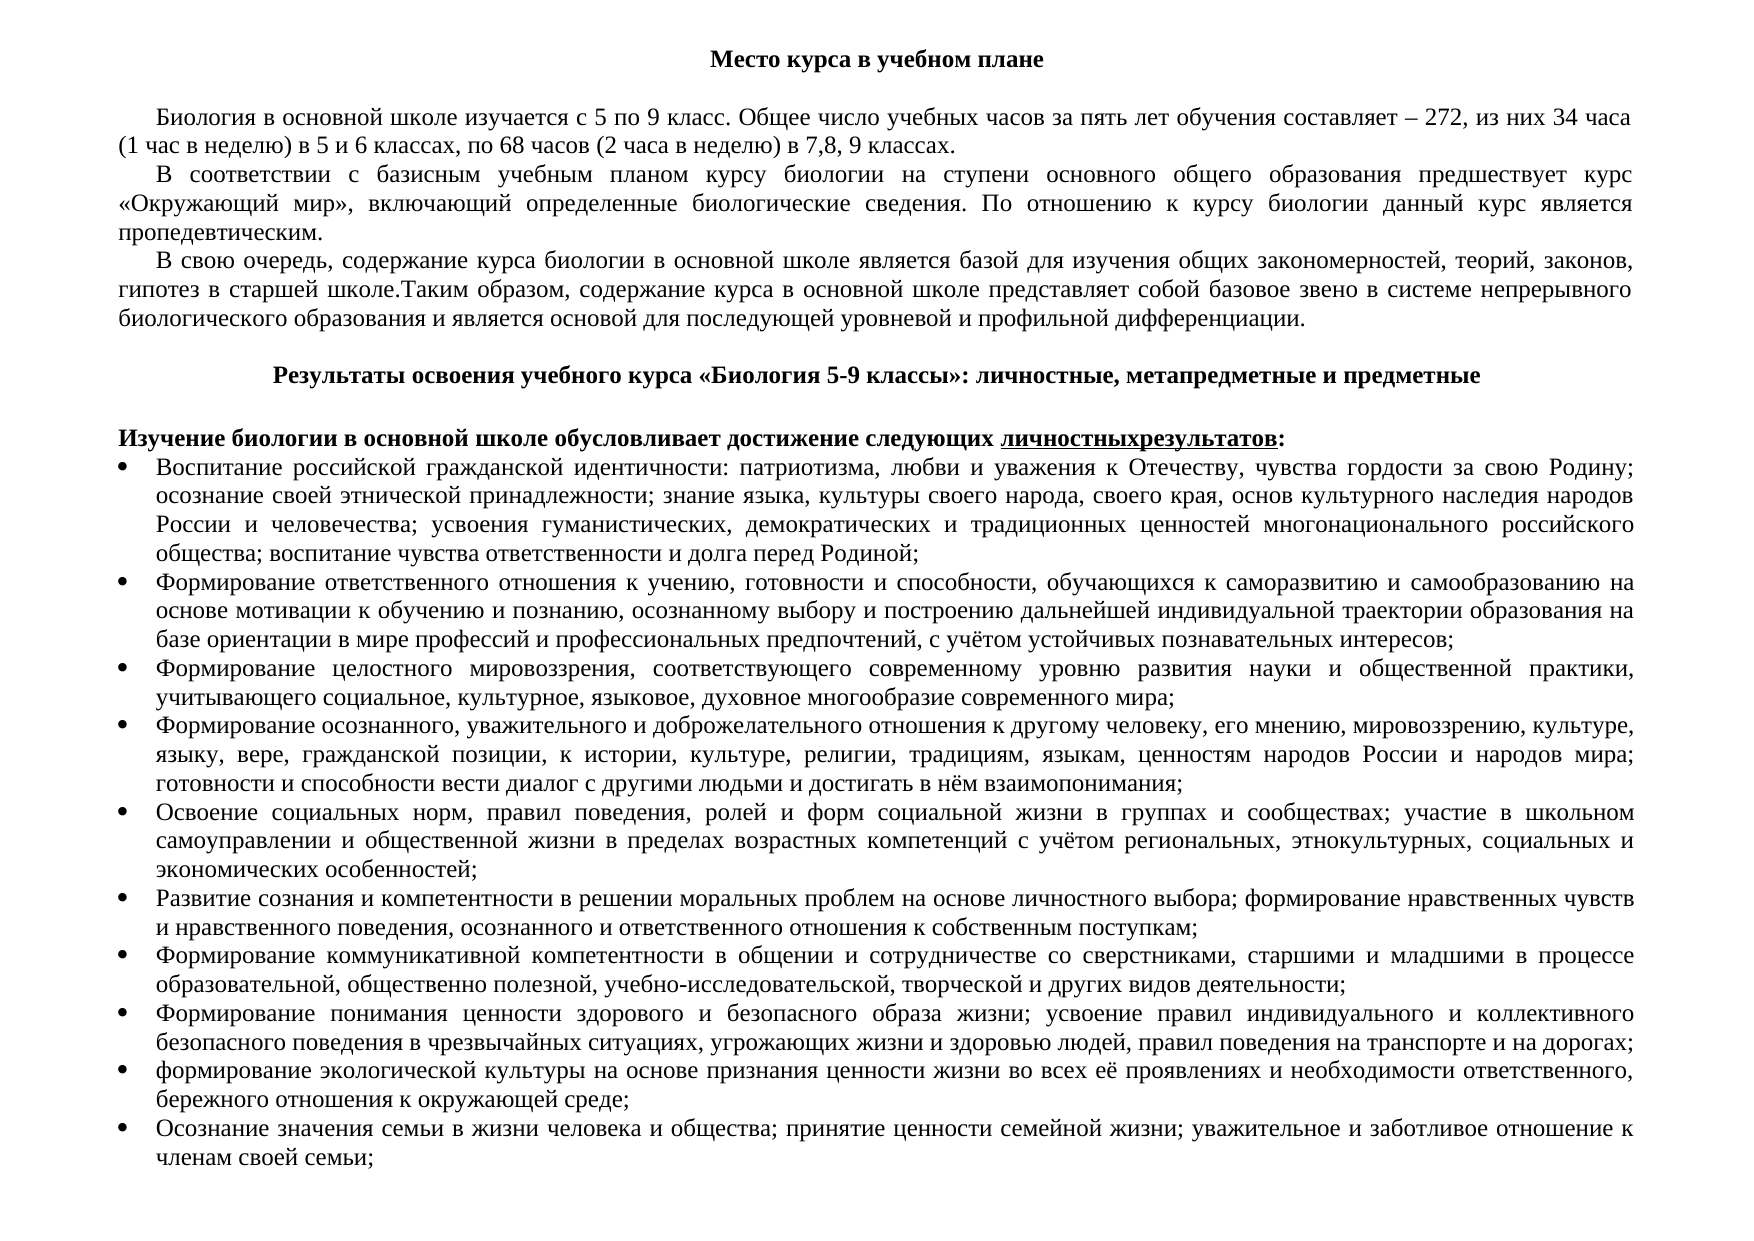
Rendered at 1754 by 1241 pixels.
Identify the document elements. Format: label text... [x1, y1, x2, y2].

list Формирование ответственного отношения к учению, готовности и способности, обучающихся к саморазвитию и самообразованию на основе мотивации к обучению и познанию, осознанному выбору и построению дальнейшей индивидуальной траектории образования на базе ориентации в мире профессий и профессиональных предпочтений, с учётом устойчивых познавательных интересов; [118, 567, 1636, 653]
text В свою очередь, содержание курса биологии в основной школе является базой для изучения общих закономерностей, теорий, законов, гипотез в старшей школе.Таким образом, содержание курса в основной школе представляет собой базовое звено в системе непрерывного биологического образования и является основой для последующей уровневой и профильной дифференциации. [118, 246, 1634, 332]
list формирование экологической культуры на основе признания ценности жизни во всех её проявлениях и необходимости ответственного, бережного отношения к окружающей среде; [118, 1055, 1636, 1113]
list Формирование целостного мировоззрения, соответствующего современному уровню развития науки и общественной практики, учитывающего социальное, культурное, языковое, духовное многообразие современного мира; [118, 653, 1636, 710]
text В соответствии с базисным учебным планом курсу биологии на ступени основного общего образования предшествует курс «Окружающий мир», включающий определенные биологические сведения. По отношению к курсу биологии данный курс является пропедевтическим. [118, 159, 1634, 246]
list Воспитание российской гражданской идентичности: патриотизма, любви и уважения к Отечеству, чувства гордости за свою Родину; осознание своей этнической принадлежности; знание языка, культуры своего народа, своего края, основ культурного наследия народов России и человечества; усвоения гуманистических, демократических и традиционных ценностей многонационального российского общества; воспитание чувства ответственности и долга перед Родиной; [118, 452, 1636, 567]
list Формирование осознанного, уважительного и доброжелательного отношения к другому человеку, его мнению, мировоззрению, культуре, языку, вере, гражданской позиции, к истории, культуре, религии, традициям, языкам, ценностям народов России и народов мира; готовности и способности вести диалог с другими людьми и достигать в нём взаимопонимания; [118, 710, 1636, 797]
text Место курса в учебном плане [118, 44, 1636, 73]
list Формирование коммуникативной компетентности в общении и сотрудничестве со сверстниками, старшими и младшими в процессе образовательной, общественно полезной, учебно-исследовательской, творческой и других видов деятельности; [118, 940, 1636, 998]
list Осознание значения семьи в жизни человека и общества; принятие ценности семейной жизни; уважительное и заботливое отношение к членам своей семьи; [118, 1113, 1636, 1170]
list Формирование понимания ценности здорового и безопасного образа жизни; усвоение правил индивидуального и коллективного безопасного поведения в чрезвычайных ситуациях, угрожающих жизни и здоровью людей, правил поведения на транспорте и на дорогах; [118, 998, 1636, 1055]
text Биология в основной школе изучается с 5 по 9 класс. Общее число учебных часов за пять лет обучения составляет – 272, из них 34 часа (1 час в неделю) в 5 и 6 классах, по 68 часов (2 часа в неделю) в 7,8, 9 классах. [118, 102, 1634, 159]
list Развитие сознания и компетентности в решении моральных проблем на основе личностного выбора; формирование нравственных чувств и нравственного поведения, осознанного и ответственного отношения к собственным поступкам; [118, 883, 1636, 940]
text Результаты освоения учебного курса «Биология 5-9 классы»: личностные, метапредметные и предметные [118, 361, 1636, 389]
list Освоение социальных норм, правил поведения, ролей и форм социальной жизни в группах и сообществах; участие в школьном самоуправлении и общественной жизни в пределах возрастных компетенций с учётом региональных, этнокультурных, социальных и экономических особенностей; [118, 797, 1636, 883]
text Изучение биологии в основной школе обусловливает достижение следующих личностныхрезультатов: [118, 423, 1636, 452]
